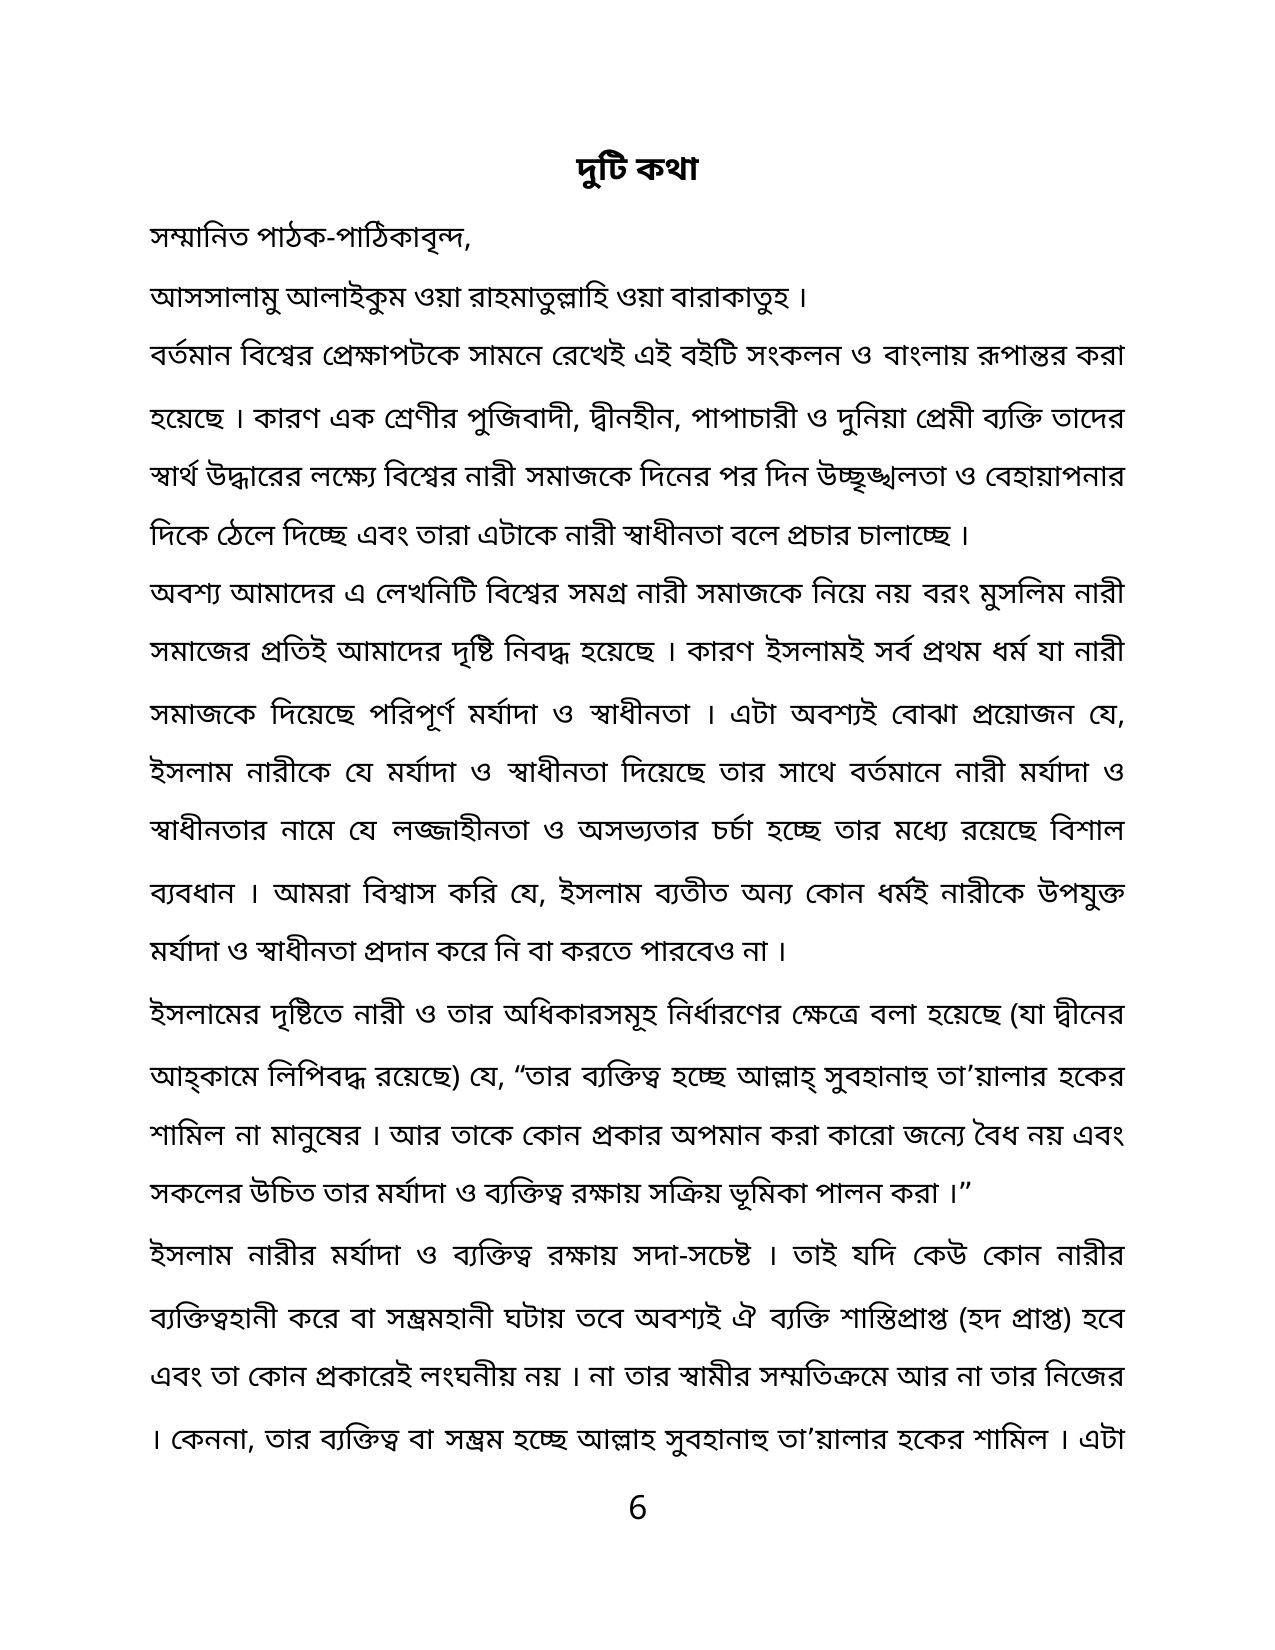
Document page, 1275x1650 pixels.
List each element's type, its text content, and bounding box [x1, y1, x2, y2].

text ইসলামের দৃষ্টিতে নারী ও তার অধিকারসমূহ নির্ধারণের ক্ষেত্রে বলা হয়েছে (যা দ্বীনের আহ্কামে লিপিবদ্ধ রয়েছে) যে, “তার ব্যক্তিত্ব হচ্ছে আল্লাহ্ সুবহানাহু তা’য়ালার হকের শামিল না মানুষের । আর তাকে কোন প্রকার অপমান করা কারো জন্যে বৈধ নয় এবং সকলের উচিত তার মর্যাদা ও ব্যক্তিত্ব রক্ষায় সক্রিয় ভূমিকা পালন করা ।” [150, 993, 1125, 1215]
text সম্মানিত পাঠক-পাঠিকাবৃন্দ, [150, 216, 1125, 259]
text আসসালামু আলাইকুম ওয়া রাহমাতুল্লাহি ওয়া বারাকাতুহ । [150, 281, 1125, 319]
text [150, 1235, 1125, 1462]
text বর্তমান বিশ্বের প্রেক্ষাপটকে সামনে রেখেই এই বইটি সংকলন ও বাংলায় রূপান্তর করা হয়েছে । কারণ এক শ্রেণীর পুজিবাদী, দ্বীনহীন, পাপাচারী ও দুনিয়া প্রেমী ব্যক্তি তাদের স্বার্থ উদ্ধারের লক্ষ্যে বিশ্বের নারী সমাজকে দিনের পর দিন উচ্ছৃঙ্খলতা ও বেহায়াপনার দিকে ঠেলে দিচ্ছে এবং তারা এটাকে নারী স্বাধীনতা বলে প্রচার চালাচ্ছে । [150, 339, 1125, 557]
text অবশ্য আমাদের এ লেখনিটি বিশ্বের সমগ্র নারী সমাজকে নিয়ে নয় বরং মুসলিম নারী সমাজের প্রতিই আমাদের দৃষ্টি নিবদ্ধ হয়েছে । কারণ ইসলামই সর্ব প্রথম ধর্ম যা নারী সমাজকে দিয়েছে পরিপূর্ণ মর্যাদা ও স্বাধীনতা । এটা অবশ্যই বোঝা প্রয়োজন যে, ইসলাম নারীকে যে মর্যাদা ও স্বাধীনতা দিয়েছে তার সাথে বর্তমানে নারী মর্যাদা ও স্বাধীনতার নামে যে লজ্জাহীনতা ও অসভ্যতার চর্চা হচ্ছে তার মধ্যে রয়েছে বিশাল ব্যবধান । আমরা বিশ্বাস করি যে, ইসলাম ব্যতীত অন্য কোন ধর্মই নারীকে উপযুক্ত মর্যাদা ও স্বাধীনতা প্রদান করে নি বা করতে পারবেও না । [150, 576, 1125, 973]
text দুটি কথা [150, 150, 1125, 194]
